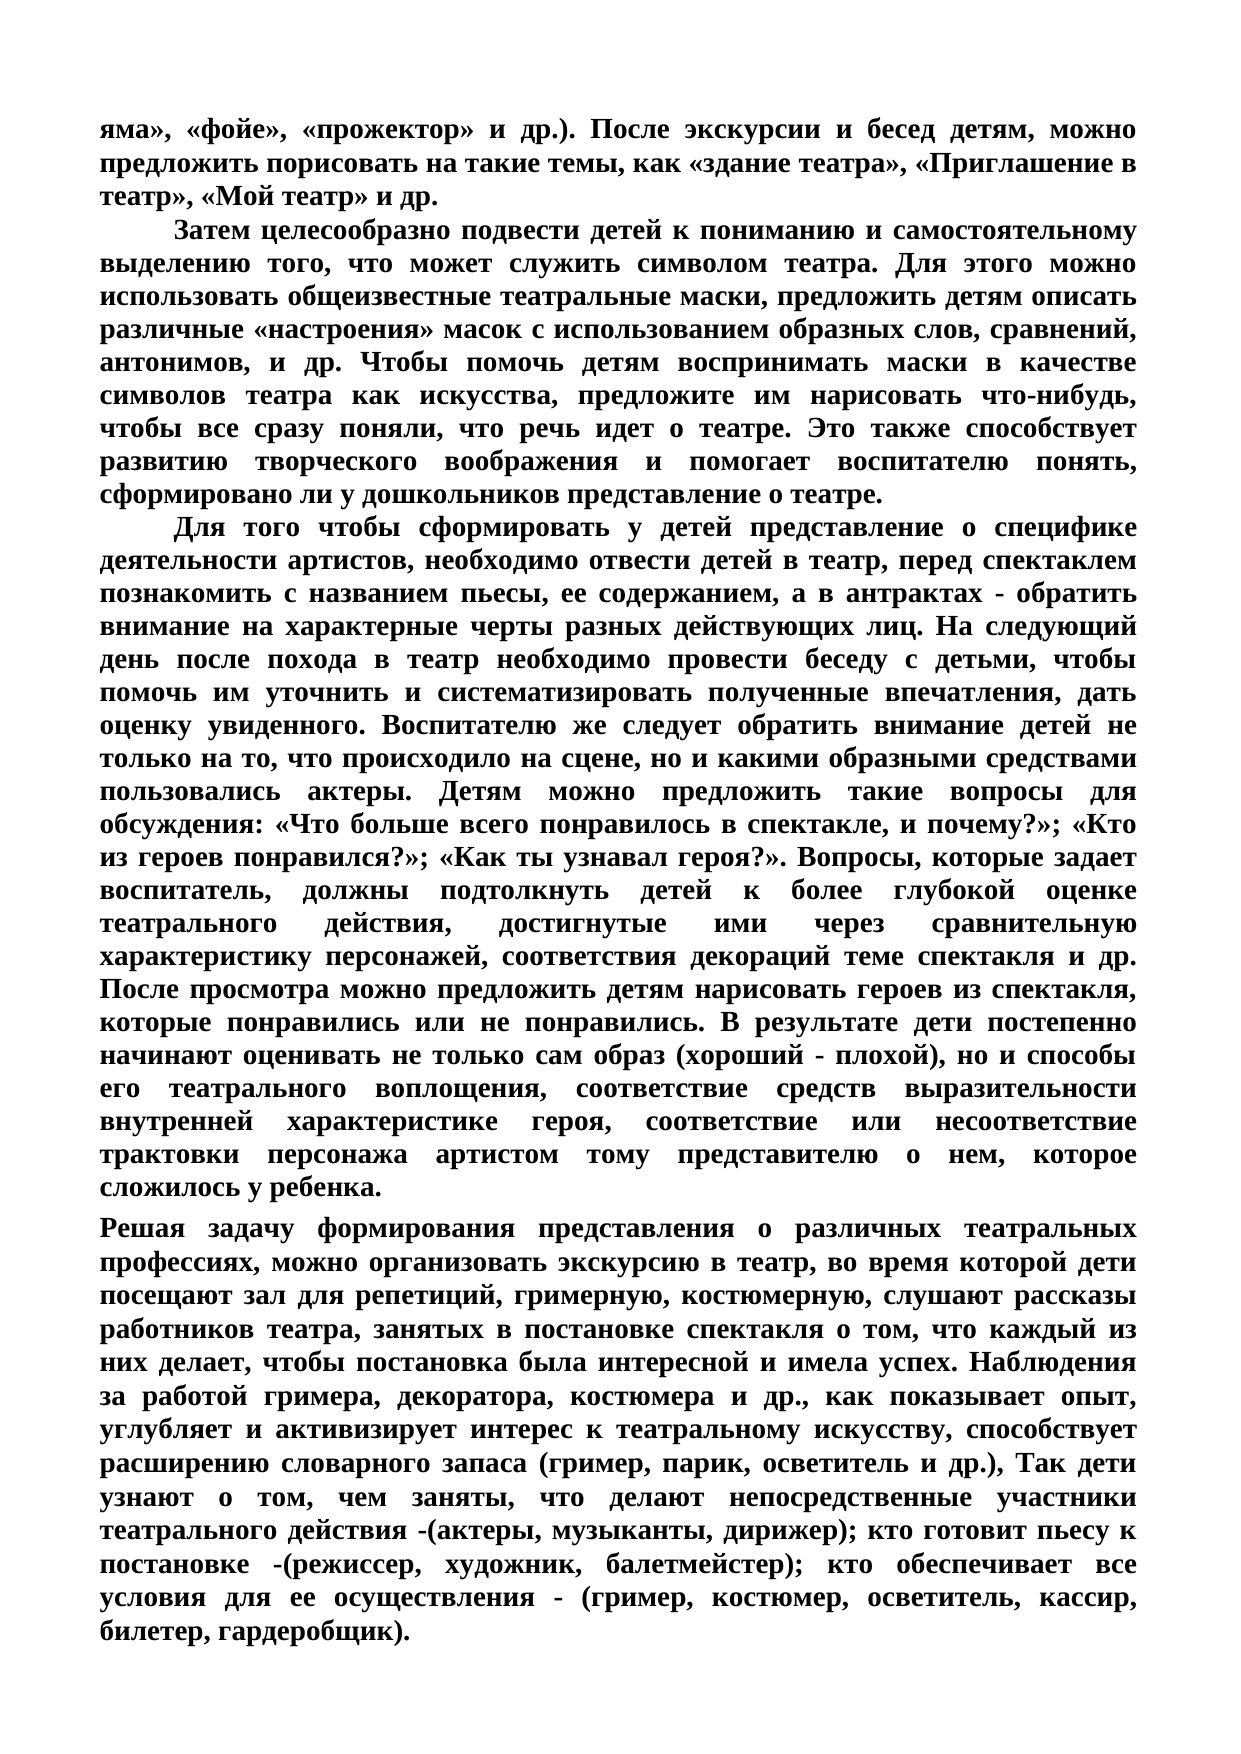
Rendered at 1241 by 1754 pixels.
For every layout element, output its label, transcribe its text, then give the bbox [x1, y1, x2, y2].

text яма», «фойе», «прожектор» и др.). После экскурсии и бесед детям, можно предложить порисовать на такие темы, как «здание театра», «Приглашение в театр», «Мой театр» и др. [99, 113, 1138, 212]
text Решая задачу формирования представления о различных театральных профессиях, можно организовать экскурсию в театр, во время которой дети посещают зал для репетиций, гримерную, костюмерную, слушают рассказы работников театра, занятых в постановке спектакля о том, что каждый из них делает, чтобы постановка была интересной и имела успех. Наблюдения за работой гримера, декоратора, костюмера и др., как показывает опыт, углубляет и активизирует интерес к театральному искусству, способствует расширению словарного запаса (гример, парик, осветитель и др.), Так дети узнают о том, чем заняты, что делают непосредственные участники театрального действия -(актеры, музыканты, дирижер); кто готовит пьесу к постановке -(режиссер, художник, балетмейстер); кто обеспечивает все условия для ее осуществления - (гример, костюмер, осветитель, кассир, билетер, гардеробщик). [99, 1211, 1138, 1647]
text Затем целесообразно подвести детей к пониманию и самостоятельному выделению того, что может служить символом театра. Для этого можно использовать общеизвестные театральные маски, предложить детям описать различные «настроения» масок с использованием образных слов, сравнений, антонимов, и др. Чтобы помочь детям воспринимать маски в качестве символов театра как искусства, предложите им нарисовать что-нибудь, чтобы все сразу поняли, что речь идет о театре. Это также способствует развитию творческого воображения и помогает воспитателю понять, сформировано ли у дошкольников представление о театре. [99, 213, 1138, 510]
text Для того чтобы сформировать у детей представление о специфике деятельности артистов, необходимо отвести детей в театр, перед спектаклем познакомить с названием пьесы, ее содержанием, а в антрактах - обратить внимание на характерные черты разных действующих лиц. На следующий день после похода в театр необходимо провести беседу с детьми, чтобы помочь им уточнить и систематизировать полученные впечатления, дать оценку увиденного. Воспитателю же следует обратить внимание детей не только на то, что происходило на сцене, но и какими образными средствами пользовались актеры. Детям можно предложить такие вопросы для обсуждения: «Что больше всего понравилось в спектакле, и почему?»; «Кто из героев понравился?»; «Как ты узнавал героя?». Вопросы, которые задает воспитатель, должны подтолкнуть детей к более глубокой оценке театрального действия, достигнутые ими через сравнительную характеристику персонажей, соответствия декораций теме спектакля и др. После просмотра можно предложить детям нарисовать героев из спектакля, которые понравились или не понравились. В результате дети постепенно начинают оценивать не только сам образ (хороший - плохой), но и способы его театрального воплощения, соответствие средств выразительности внутренней характеристике героя, соответствие или несоответствие трактовки персонажа артистом тому представителю о нем, которое сложилось у ребенка. [99, 510, 1138, 1203]
